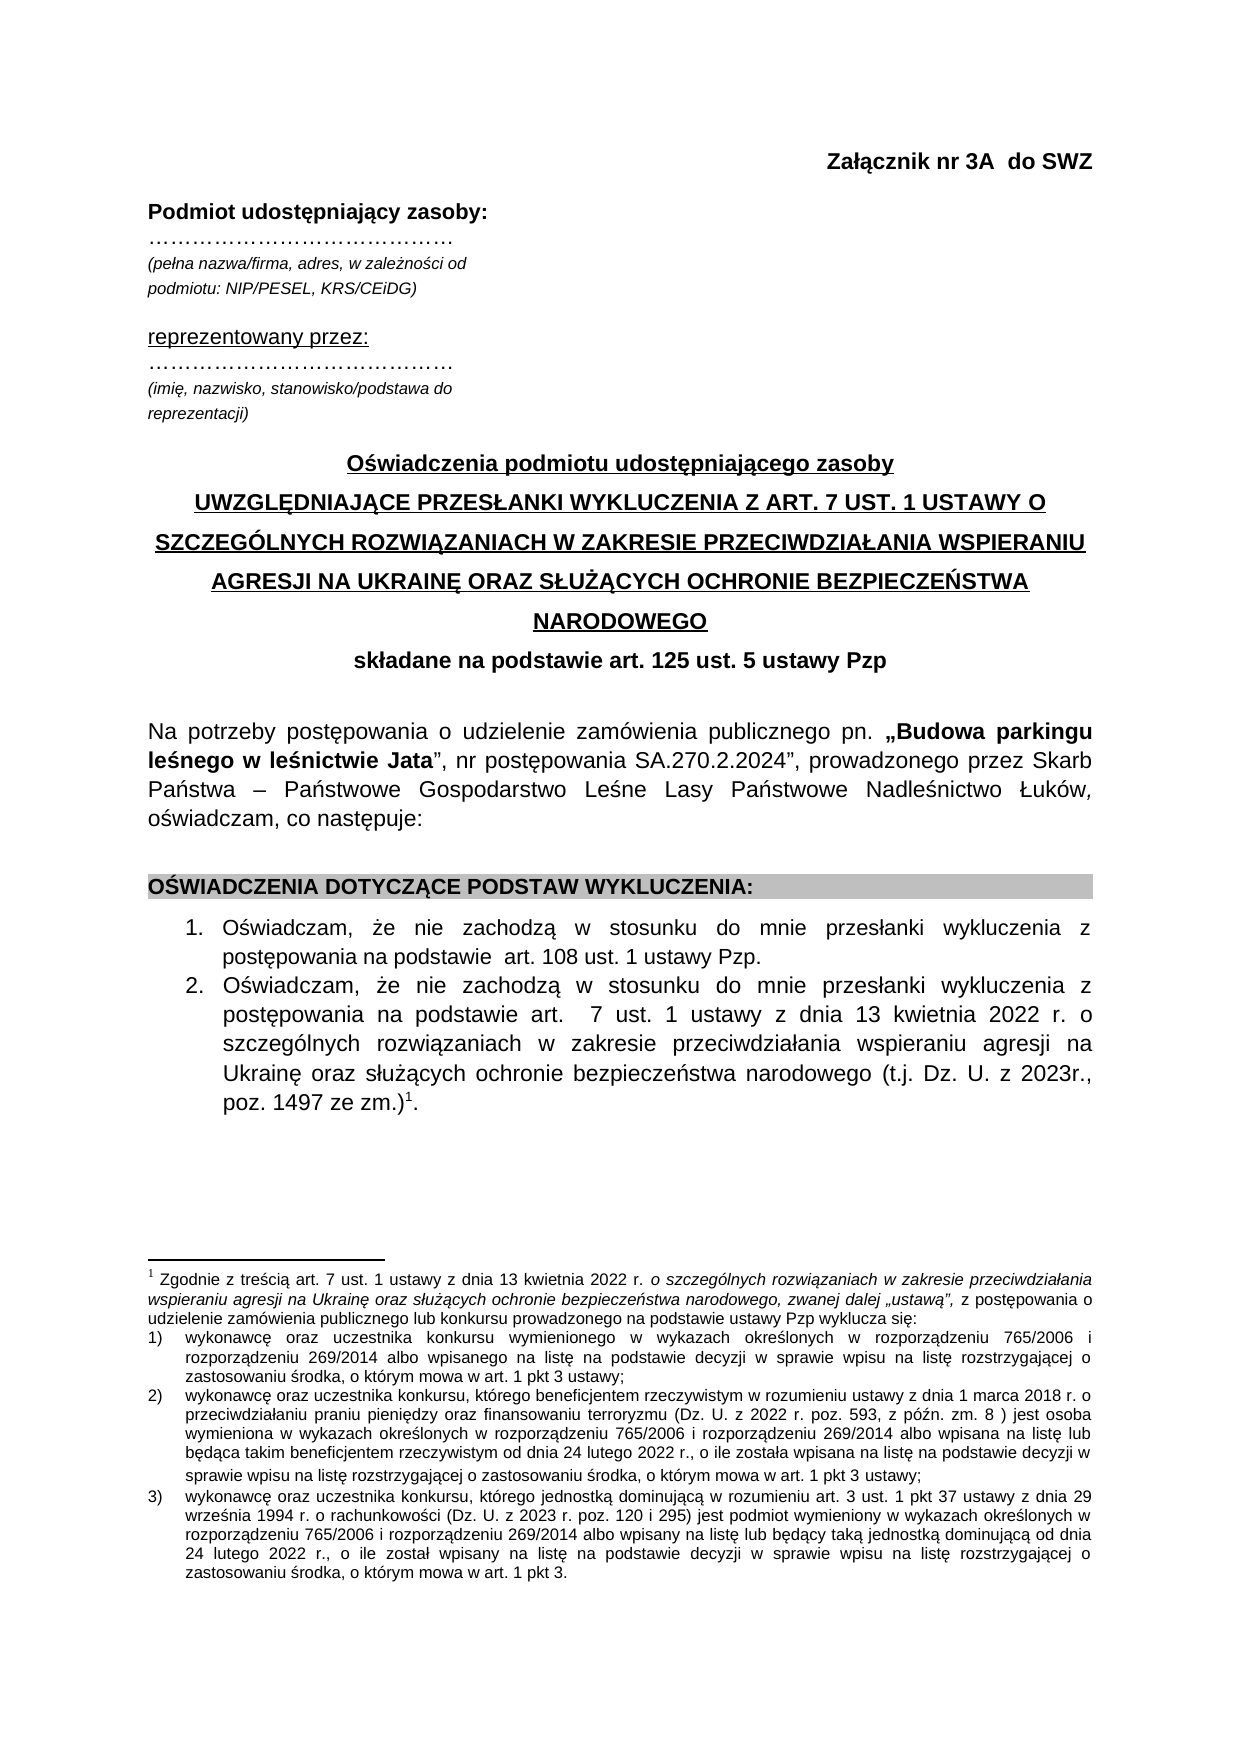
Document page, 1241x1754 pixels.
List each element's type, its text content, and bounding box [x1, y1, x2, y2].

list Oświadczam, że nie zachodzą w stosunku do mnie przesłanki wykluczenia z postępowania na podstawie art. 7 ust. 1 ustawy z dnia 13 kwietnia 2022 r. o szczególnych rozwiązaniach w zakresie przeciwdziałania wspieraniu agresji na Ukrainę oraz służących ochronie bezpieczeństwa narodowego (t.j. Dz. U. z 2023r., poz. 1497 ze zm.). [185, 970, 1093, 1116]
text …………………………………… [148, 350, 472, 375]
text Załącznik nr 3A do SWZ [148, 148, 1093, 175]
text OŚWIADCZENIA DOTYCZĄCE PODSTAW WYKLUCZENIA: [148, 874, 1093, 899]
text …………………………………… [148, 225, 472, 250]
text Podmiot udostępniający zasoby: [148, 200, 1093, 225]
text (pełna nazwa/firma, adres, w zależności od podmiotu: NIP/PESEL, KRS/CEiDG) [148, 250, 472, 300]
list Oświadczam, że nie zachodzą w stosunku do mnie przesłanki wykluczenia z postępowania na podstawie art. 108 ust. 1 ustawy Pzp. [185, 912, 1093, 970]
text składane na podstawie art. 125 ust. 5 ustawy Pzp [148, 647, 1093, 673]
text (imię, nazwisko, stanowisko/podstawa do reprezentacji) [148, 375, 472, 425]
text Na potrzeby postępowania o udzielenie zamówienia publicznego pn. „Budowa parkingu leśnego w leśnictwie Jata”, nr postępowania SA.270.2.2024”, prowadzonego przez Skarb Państwa – Państwowe Gospodarstwo Leśne Lasy Państwowe Nadleśnictwo Łuków, oświadczam, co następuje: [148, 716, 1093, 832]
text UWZGLĘDNIAJĄCE PRZESŁANKI WYKLUCZENIA Z ART. 7 UST. 1 USTAWY o szczególnych rozwiązaniach w zakresie przeciwdziałania wspieraniu agresji na Ukrainę oraz służących ochronie bezpieczeństwa narodowego [148, 489, 1093, 634]
text reprezentowany przez: [148, 325, 1093, 350]
text Oświadczenia podmiotu udostępniającego zasoby [148, 450, 1093, 476]
